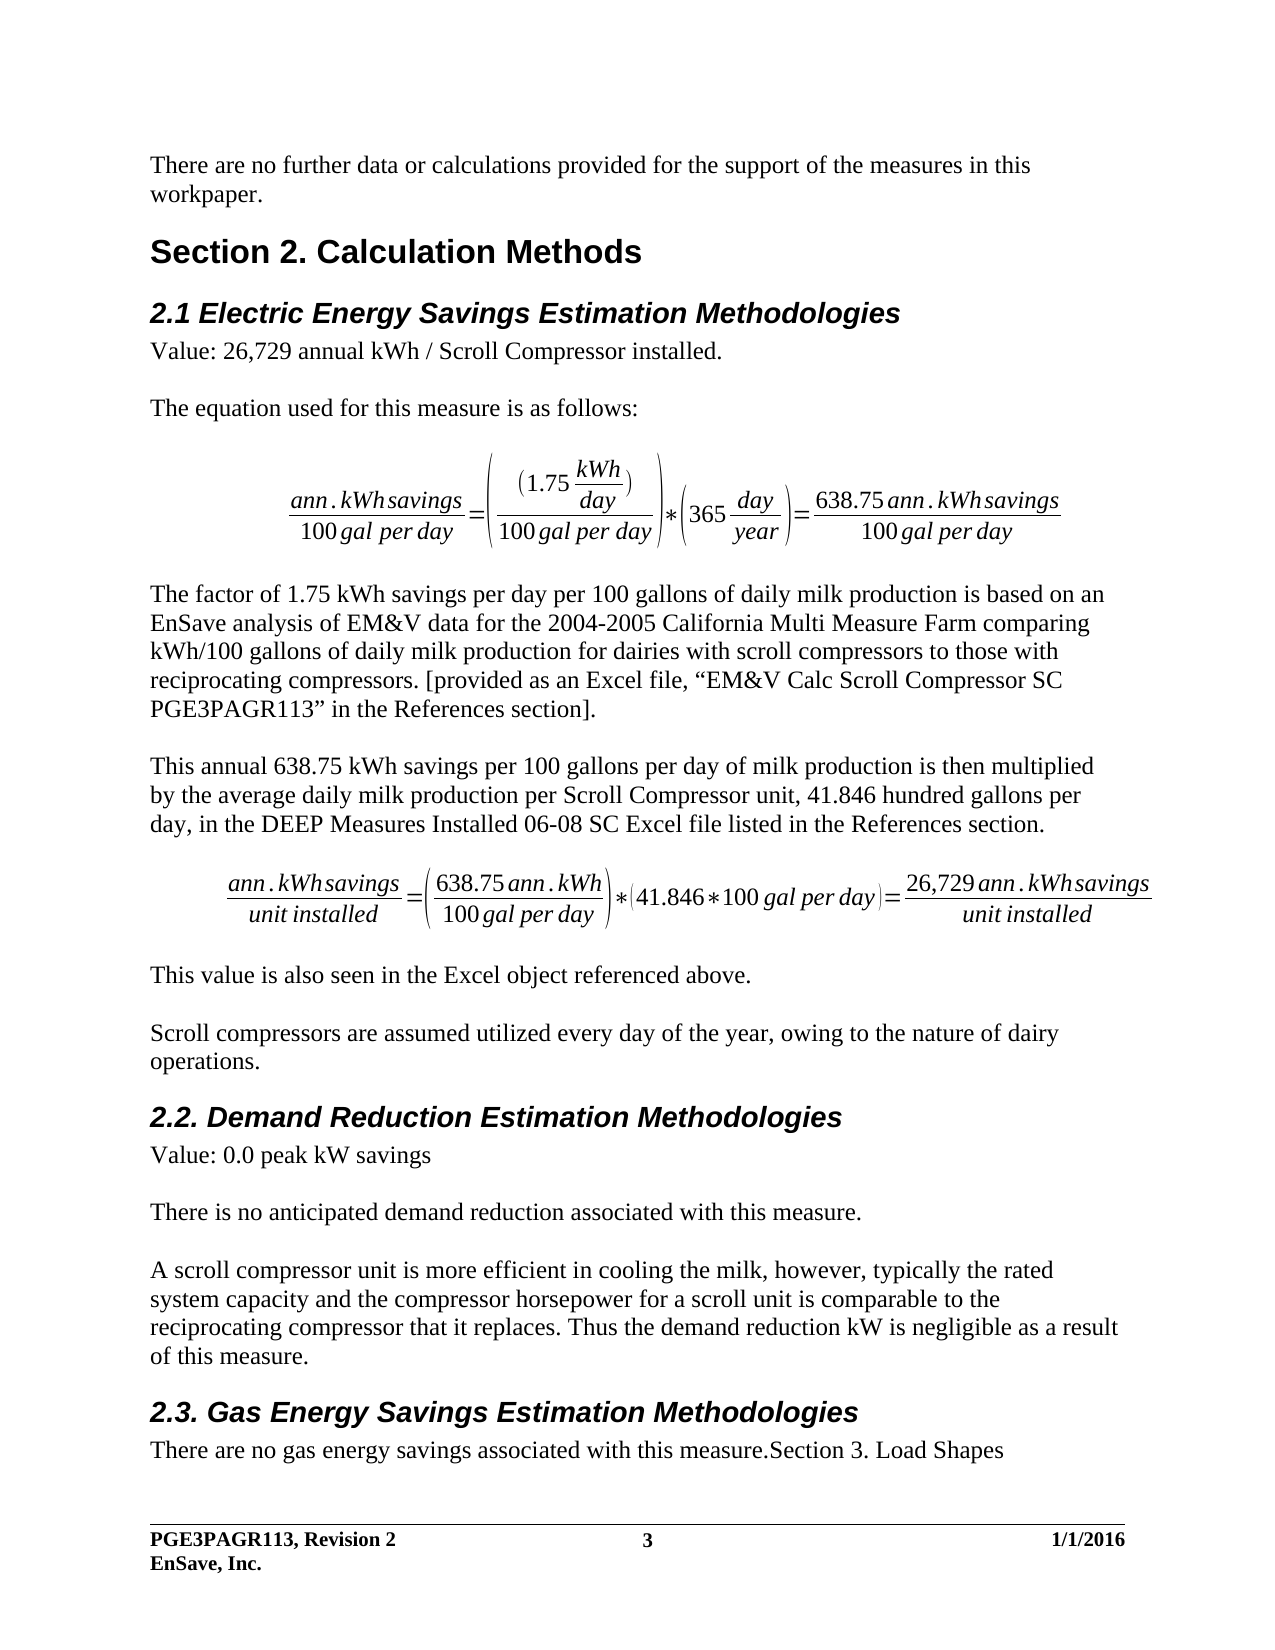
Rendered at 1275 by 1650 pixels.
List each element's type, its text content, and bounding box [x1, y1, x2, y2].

text There are no further data or calculations provided for the support of the measures in this workpaper. [150, 150, 1125, 207]
text The factor of 1.75 kWh savings per day per 100 gallons of daily milk production is based on an EnSave analysis of EM&V data for the 2004-2005 California Multi Measure Farm comparing kWh/100 gallons of daily milk production for dairies with scroll compressors to those with reciprocating compressors. [provided as an Excel file, “EM&V Calc Scroll Compressor SC PGE3PAGR113” in the References section]. [150, 579, 1125, 723]
text Value: 26,729 annual kWh / Scroll Compressor installed. [150, 336, 1125, 364]
subtitle 2.1 Electric Energy Savings Estimation Methodologies [150, 296, 1125, 329]
subtitle Section 2. Calculation Methods [150, 232, 1125, 271]
subtitle 2.2. Demand Reduction Estimation Methodologies [150, 1100, 1125, 1134]
subtitle 2.3. Gas Energy Savings Estimation Methodologies [150, 1395, 1125, 1428]
text There is no anticipated demand reduction associated with this measure. [150, 1197, 1125, 1226]
text The equation used for this measure is as follows: [150, 393, 1125, 422]
text This value is also seen in the Excel object referenced above. [150, 960, 1125, 989]
text There are no gas energy savings associated with this measure.Section 3. Load Shapes [150, 1435, 1125, 1463]
text This annual 638.75 kWh savings per 100 gallons per day of milk production is then multiplied by the average daily milk production per Scroll Compressor unit, 41.846 hundred gallons per day, in the DEEP Measures Installed 06-08 SC Excel file listed in the References section. [150, 751, 1125, 838]
text A scroll compressor unit is more efficient in cooling the milk, however, typically the rated system capacity and the compressor horsepower for a scroll unit is comparable to the reciprocating compressor that it replaces. Thus the demand reduction kW is negligible as a result of this measure. [150, 1255, 1125, 1370]
text Scroll compressors are assumed utilized every day of the year, owing to the nature of dairy operations. [150, 1018, 1125, 1075]
text Value: 0.0 peak kW savings [150, 1140, 1125, 1169]
